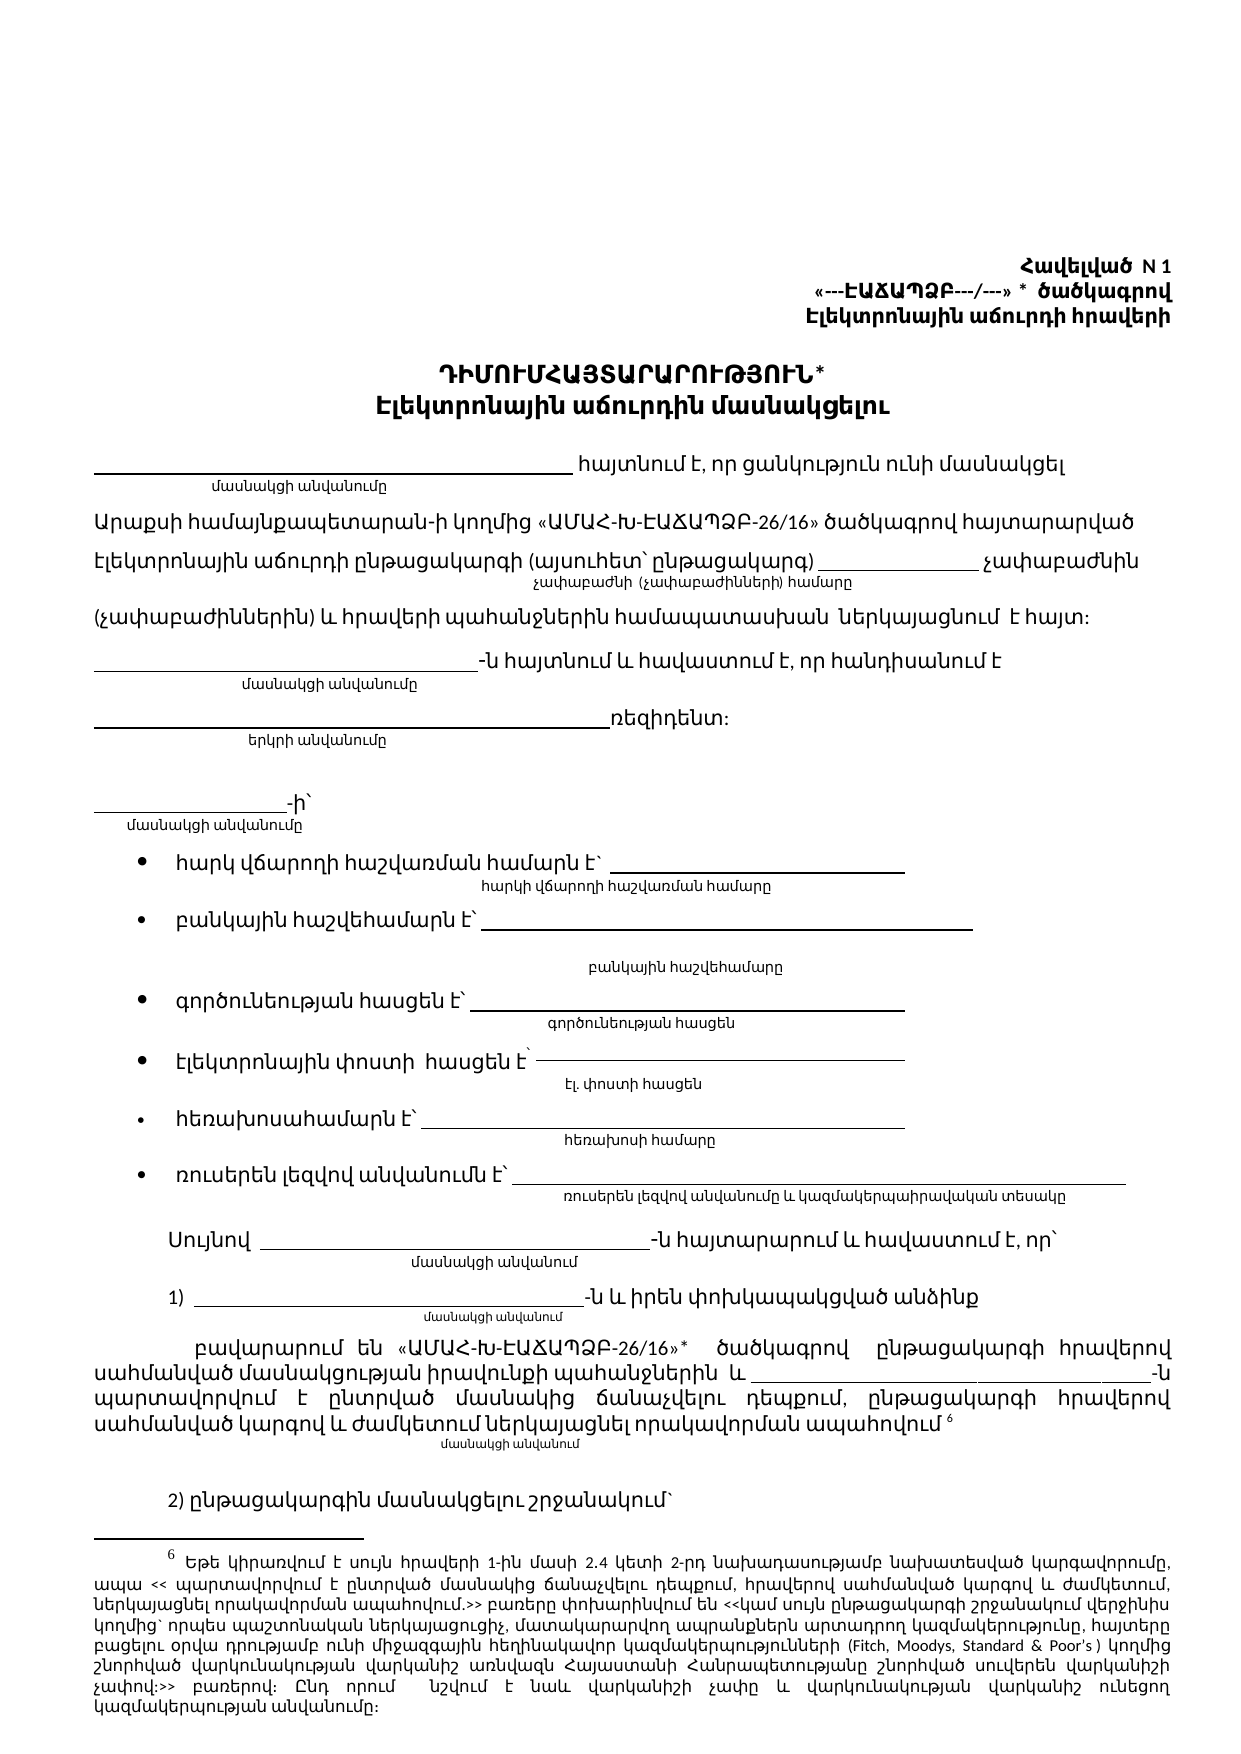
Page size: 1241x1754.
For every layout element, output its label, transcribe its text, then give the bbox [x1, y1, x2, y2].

text մասնակցի անվանումը [94, 816, 1171, 846]
text Հավելված N 1 [94, 253, 1171, 278]
text երկրի անվանումը [94, 731, 1171, 762]
text -ի՝ [94, 790, 1171, 816]
text ռեզիդենտ: [94, 706, 1171, 731]
list ռուսերեն լեզվով անվանումն է՝ [138, 1162, 1171, 1187]
text գործունեության հասցեն [94, 1014, 1171, 1045]
text մասնակցի անվանում [94, 1253, 1171, 1284]
list հարկ վճարողի հաշվառման համարն է` [138, 846, 1171, 877]
text Սույնով -ն հայտարարում և հավաստում է, որ՝ [94, 1223, 1171, 1253]
list բանկային հաշվեհամարն է՝ [138, 907, 1171, 958]
text չափաբաժնի (չափաբաժինների) համարը [94, 573, 1171, 604]
list էլեկտրոնային փոստի հասցեն է՝ [138, 1045, 1171, 1075]
list գործունեության հասցեն է՝ [138, 989, 1171, 1014]
text 1) -ն և իրեն փոխկապակցված անձինք [94, 1284, 1171, 1309]
text հեռախոսի համարը [462, 1131, 1171, 1162]
text -ն հայտնում և հավաստում է, որ հանդիսանում է [94, 644, 1171, 675]
text հայտնում է, որ ցանկություն ունի մասնակցել [94, 451, 1171, 477]
text Արաքսի համայնքապետարան-ի կողմից «ԱՄԱՀ-Խ-ԷԱՃԱՊՁԲ-26/16» ծածկագրով հայտարարված [94, 507, 1171, 535]
text ռուսերեն լեզվով անվանումը և կազմակերպաիրավական տեսակը [94, 1187, 1171, 1218]
text ԴԻՄՈՒՄՀԱՅՏԱՐԱՐՈՒԹՅՈՒՆ* [94, 360, 1171, 390]
text էլեկտրոնային աճուրդի ընթացակարգի (այսուհետ՝ ընթացակարգ) չափաբաժնին [94, 548, 1171, 573]
list հեռախոսահամարն է՝ [138, 1106, 1171, 1131]
text 2) ընթացակարգին մասնակցելու շրջանակում` [94, 1487, 1171, 1513]
text մասնակցի անվանումը [94, 477, 1171, 507]
text էլ. փոստի հասցեն [94, 1075, 1171, 1106]
text մասնակցի անվանումը [94, 675, 1171, 706]
text բանկային հաշվեհամարը [94, 958, 1171, 989]
text «---ԷԱՃԱՊՁԲ---/---» * ծածկագրով [94, 278, 1171, 304]
text մասնակցի անվանում [94, 1436, 1171, 1462]
text Էլեկտրոնային աճուրդի հրավերի [94, 304, 1171, 329]
text մասնակցի անվանում [94, 1309, 1171, 1335]
text (չափաբաժիններին) և հրավերի պահանջներին համապատասխան ներկայացնում է հայտ: [94, 604, 1171, 629]
text բավարարում են «ԱՄԱՀ-Խ-ԷԱՃԱՊՁԲ-26/16»* ծածկագրով ընթացակարգի հրավերով սահմանված մասնակցության իրավունքի պահանջներին և -ն պարտավորվում է ընտրված մասնակից ճանաչվելու դեպքում, ընթացակարգի հրավերով սահմանված կարգով և ժամկետում ներկայացնել որակավորման ապահովում [94, 1335, 1171, 1436]
subtitle Էլեկտրոնային աճուրդին մասնակցելու [94, 390, 1171, 421]
text հարկի վճարողի հաշվառման համարը [94, 877, 1171, 907]
